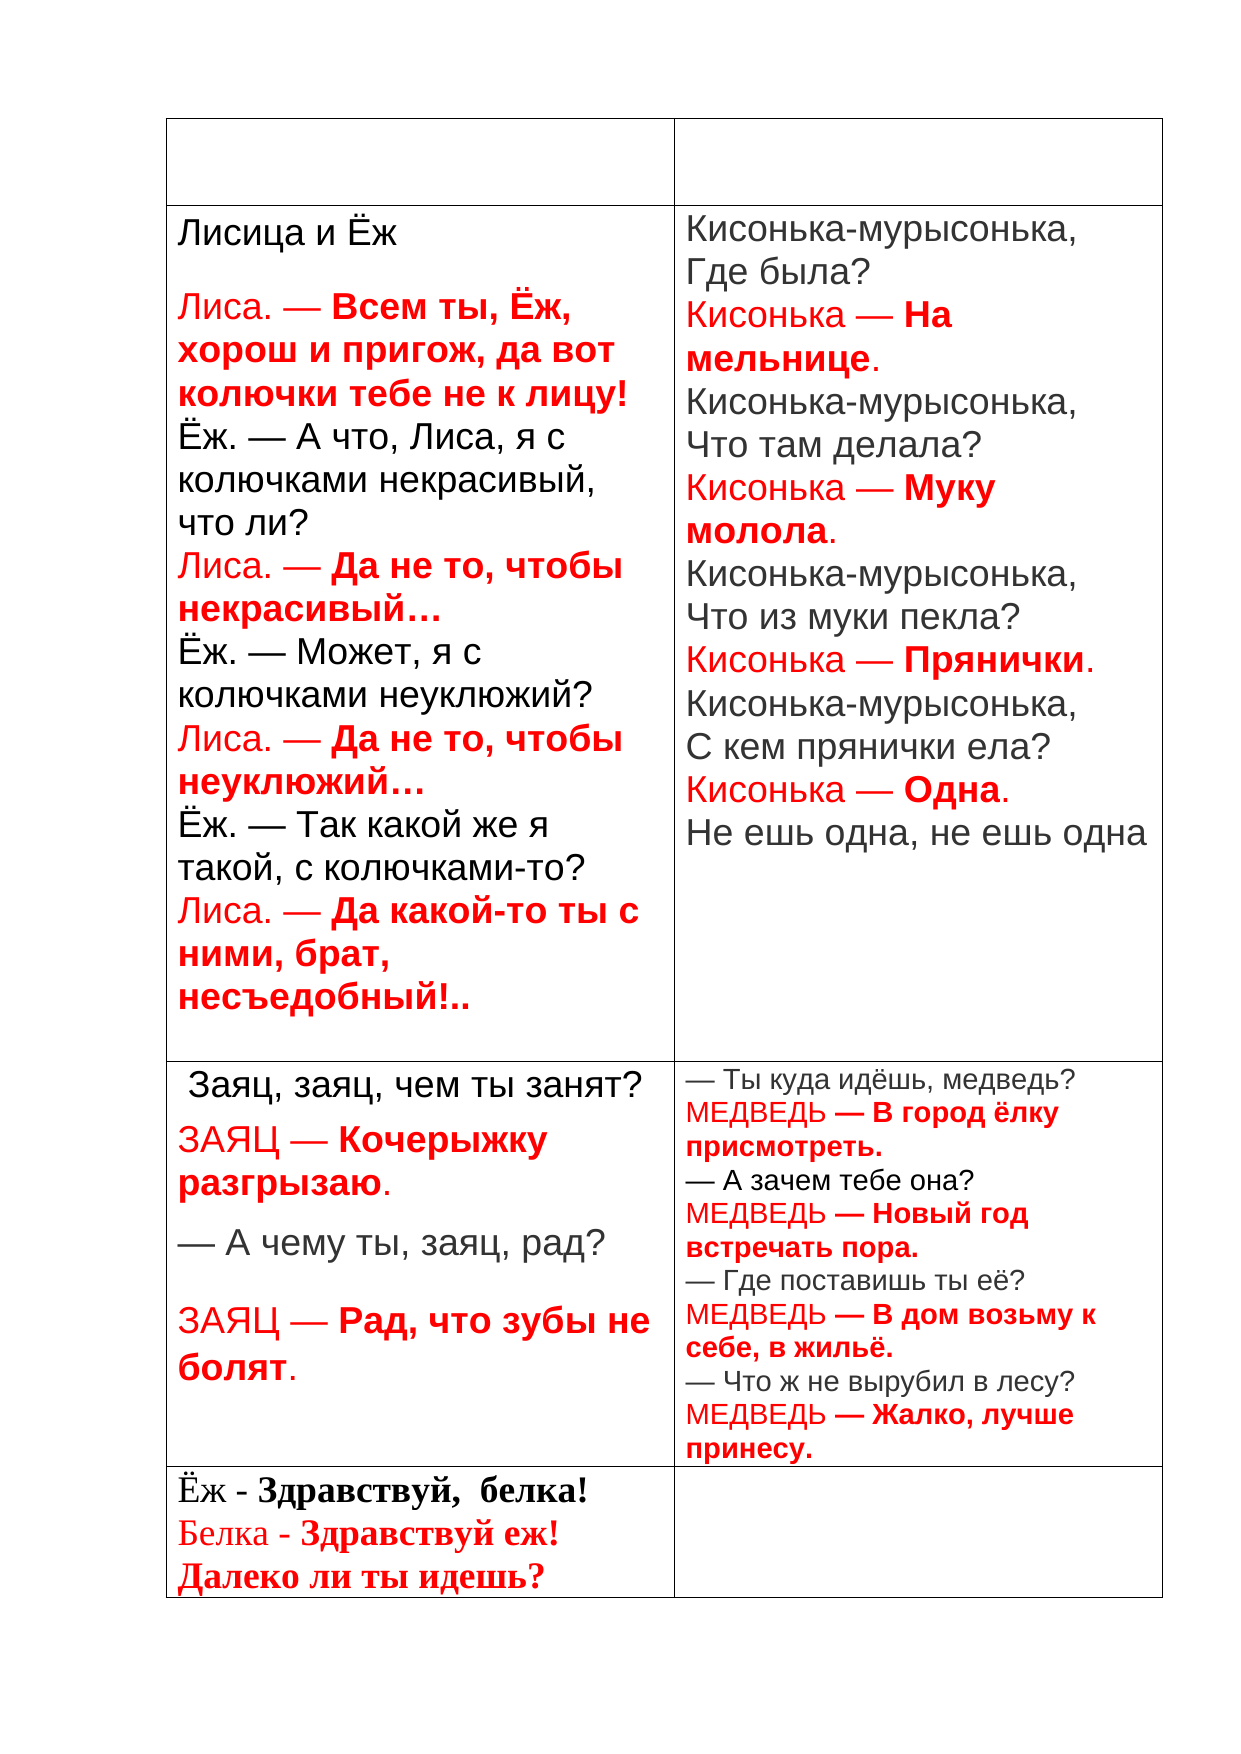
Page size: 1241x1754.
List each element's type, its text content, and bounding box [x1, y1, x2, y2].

table_cell Лисица и Ёж Лиса. — Всем ты, Ёж, хорош и пригож, да вот колючки тебе не к лицу! Ёж. — А что, Лиса, я с колючками некрасивый, что ли? Лиса. — Да не то, чтобы некрасивый… Ёж. — Может, я с колючками неуклюжий? Лиса. — Да не то, чтобы неуклюжий… Ёж. — Так какой же я такой, с колючками-то? Лиса. — Да какой-то ты с ними, брат, несъедобный!.. [167, 206, 674, 1061]
table_cell Заяц, заяц, чем ты занят? ЗАЯЦ — Кочерыжку разгрызаю. — А чему ты, заяц, рад? ЗАЯЦ — Рад, что зубы не болят. [167, 1062, 674, 1466]
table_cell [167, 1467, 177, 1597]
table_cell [167, 119, 674, 205]
table_cell — Ты куда идёшь, медведь? МЕДВЕДЬ — В город ёлку присмотреть. — А зачем тебе она? МЕДВЕДЬ — Новый год встречать пора. — Где поставишь ты её? МЕДВЕДЬ — В дом возьму к себе, в жильё. — Что ж не вырубил в лесу? МЕДВЕДЬ — Жалко, лучше принесу. [675, 1062, 1162, 1466]
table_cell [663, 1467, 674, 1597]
table_cell Кисонька-мурысонька, Где была? Кисонька — На мельнице. Кисонька-мурысонька, Что там делала? Кисонька — Муку молола. Кисонька-мурысонька, Что из муки пекла? Кисонька — Прянички. Кисонька-мурысонька, С кем прянички ела? Кисонька — Одна. Не ешь одна, не ешь одна [675, 206, 1162, 1061]
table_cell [675, 119, 1162, 205]
table_cell [675, 1467, 1162, 1597]
